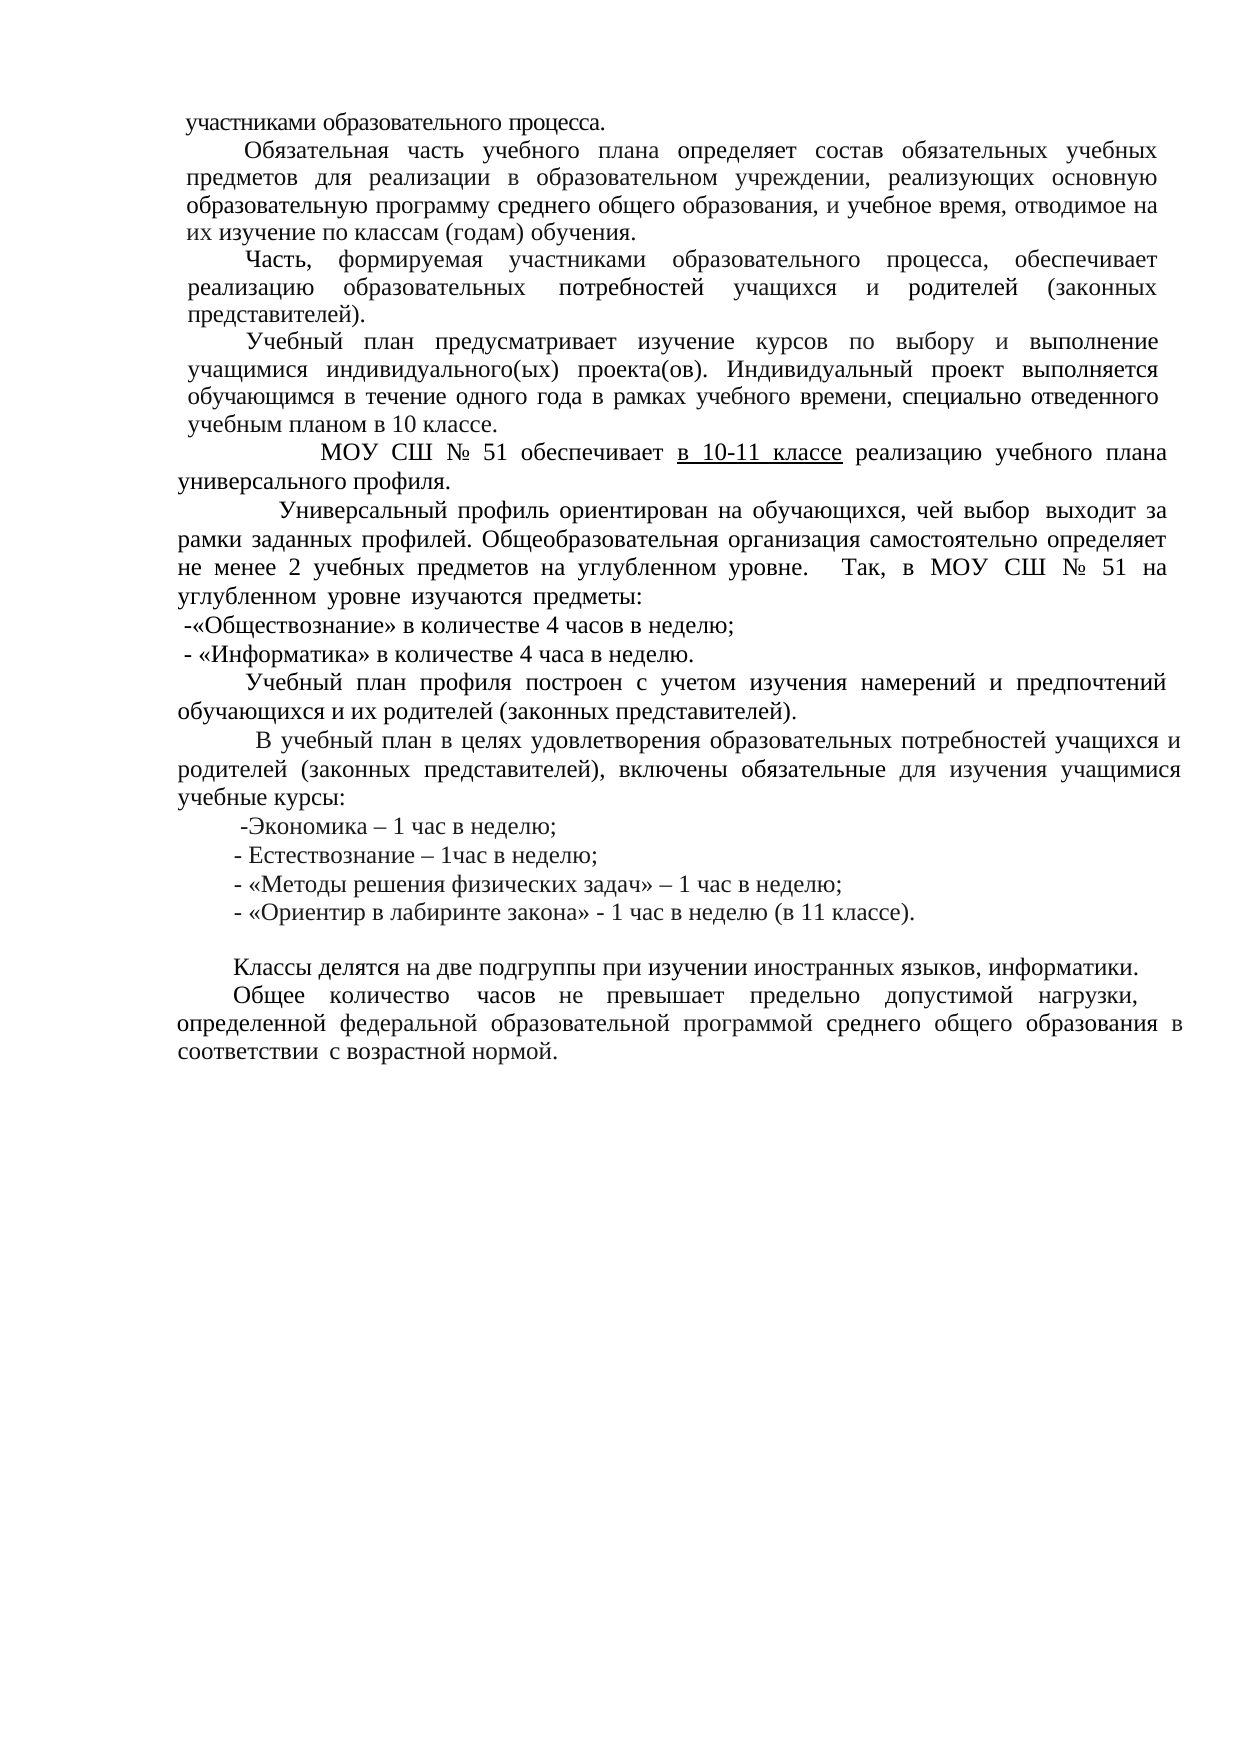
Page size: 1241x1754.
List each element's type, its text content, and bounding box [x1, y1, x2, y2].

text Классы делятся на две подгруппы при изучении иностранных языков, информатики. [177, 953, 1181, 981]
text МОУ СШ № 51 обеспечивает в 10-11 классе реализацию учебного плана универсального профиля. [177, 437, 1167, 495]
text - «Методы решения физических задач» – 1 час в неделю; [177, 869, 1181, 897]
text В учебный план в целях удовлетворения образовательных потребностей учащихся и родителей (законных представителей), включены обязательные для изучения учащимися учебные курсы: [177, 725, 1181, 811]
text Обязательная часть учебного плана определяет состав обязательных учебных предметов для реализации в образовательном учреждении, реализующих основную образовательную программу среднего общего образования, и учебное время, отводимое на их изучение по классам (годам) обучения. [186, 136, 1158, 246]
text определенной федеральной образовательной программой среднего общего образования в соответствии с возрастной нормой. [177, 1009, 1183, 1065]
text - «Ориентир в лабиринте закона» - 1 час в неделю (в 11 классе). [177, 897, 1181, 926]
text Общее количество часов не превышает предельно допустимой нагрузки, [177, 981, 1181, 1009]
text Учебный план профиля построен с учетом изучения намерений и предпочтений обучающихся и их родителей (законных представителей). [177, 667, 1167, 725]
text -Экономика – 1 час в неделю; [177, 811, 1181, 840]
text Часть, формируемая участниками образовательного процесса, обеспечивает реализацию образовательных потребностей учащихся и родителей (законных представителей). [187, 246, 1157, 328]
text участниками образовательного процесса. [185, 107, 1211, 136]
text - Естествознание – 1час в неделю; [177, 840, 1181, 869]
text - «Информатика» в количестве 4 часа в неделю. [177, 639, 1167, 667]
text -«Обществознание» в количестве 4 часов в неделю; [177, 610, 1167, 639]
text Учебный план предусматривает изучение курсов по выбору и выполнение учащимися индивидуального(ых) проекта(ов). Индивидуальный проект выполняется обучающимся в течение одного года в рамках учебного времени, специально отведенного учебным планом в 10 классе. [187, 328, 1159, 437]
text Универсальный профиль ориентирован на обучающихся, чей выбор выходит за рамки заданных профилей. Общеобразовательная организация самостоятельно определяет не менее 2 учебных предметов на углубленном уровне. Так, в МОУ СШ № 51 на углубленном уровне изучаются предметы: [177, 495, 1167, 610]
